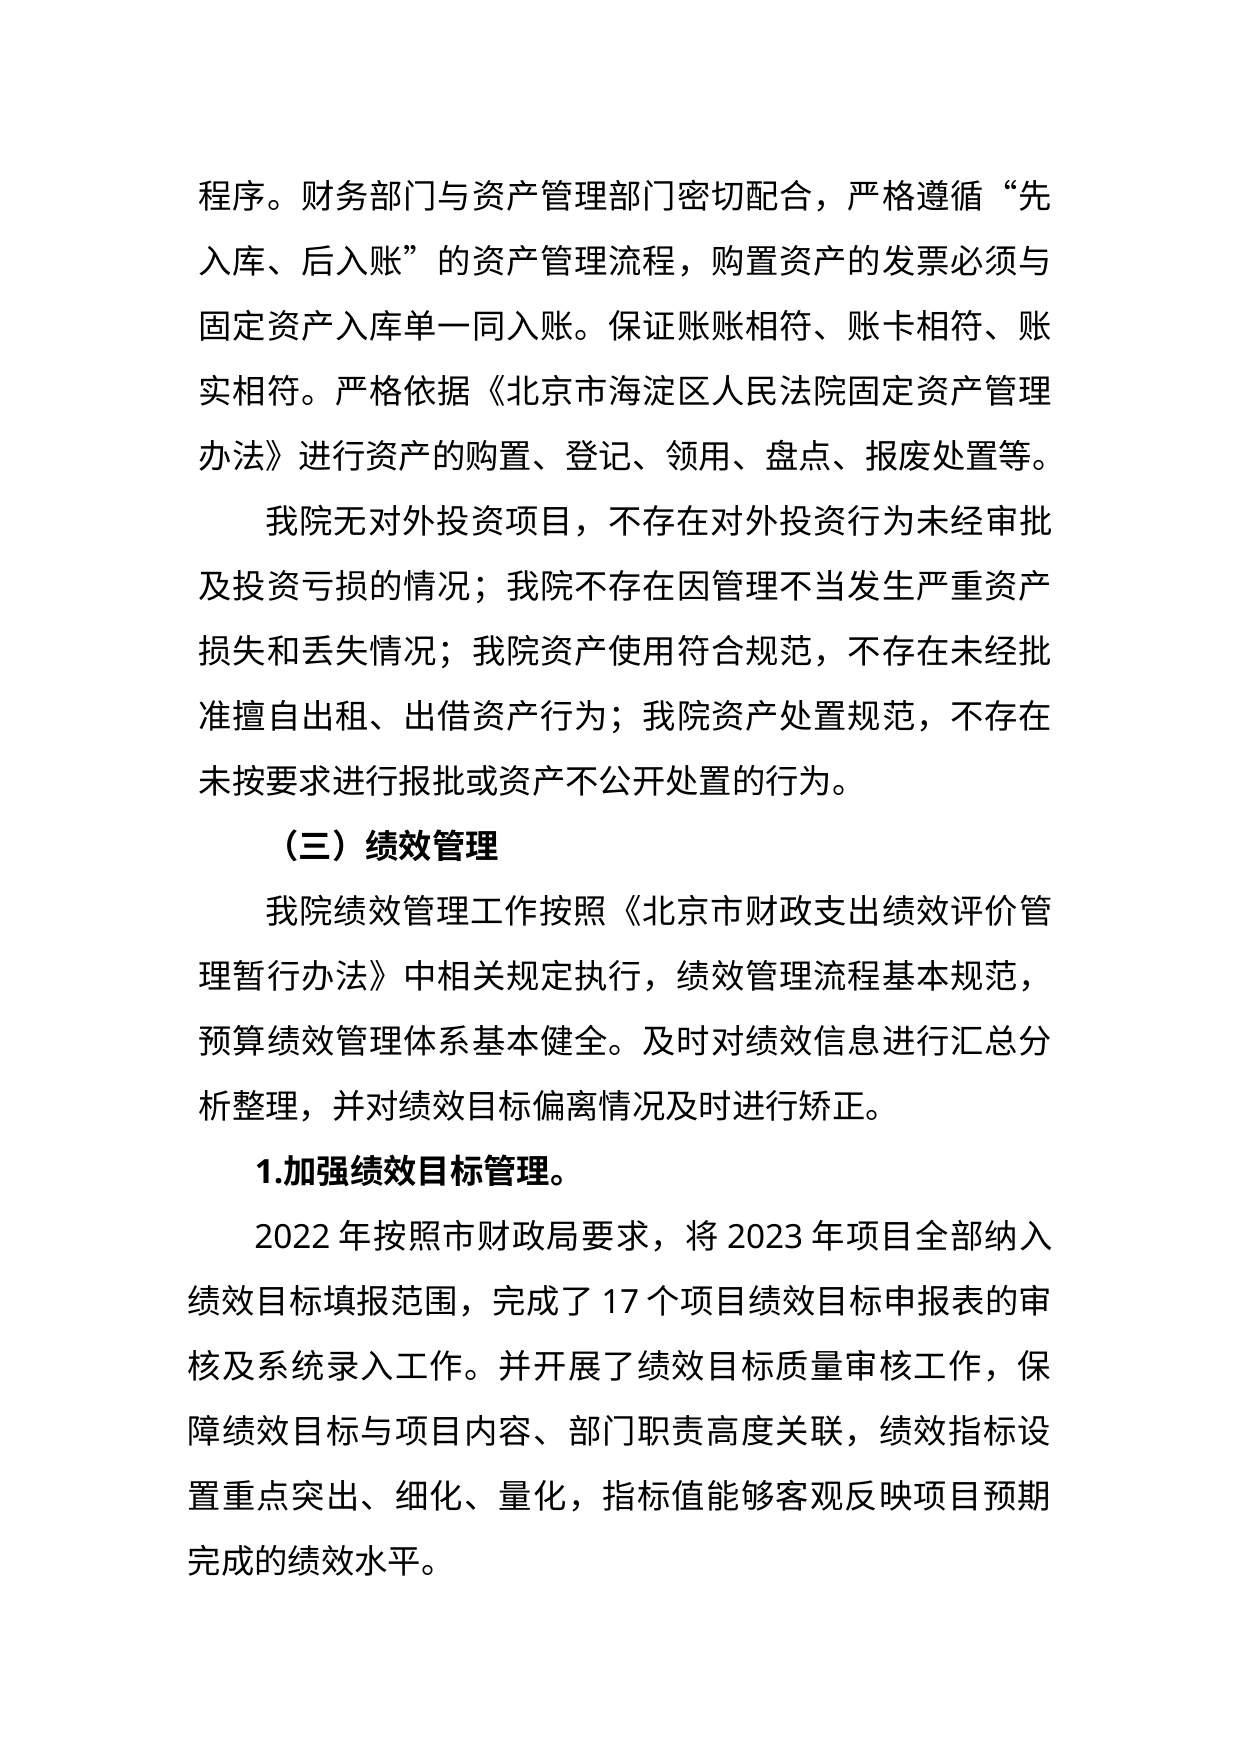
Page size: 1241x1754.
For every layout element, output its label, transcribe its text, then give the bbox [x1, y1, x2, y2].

text 2022年按照市财政局要求，将2023年项目全部纳入绩效目标填报范围，完成了17个项目绩效目标申报表的审核及系统录入工作。并开展了绩效目标质量审核工作，保障绩效目标与项目内容、部门职责高度关联，绩效指标设置重点突出、细化、量化，指标值能够客观反映项目预期完成的绩效水平。 [187, 1202, 1053, 1592]
text 我院绩效管理工作按照《北京市财政支出绩效评价管理暂行办法》中相关规定执行，绩效管理流程基本规范，预算绩效管理体系基本健全。及时对绩效信息进行汇总分析整理，并对绩效目标偏离情况及时进行矫正。 [198, 877, 1053, 1137]
text 我院无对外投资项目，不存在对外投资行为未经审批及投资亏损的情况；我院不存在因管理不当发生严重资产损失和丢失情况；我院资产使用符合规范，不存在未经批准擅自出租、出借资产行为；我院资产处置规范，不存在未按要求进行报批或资产不公开处置的行为。 [198, 487, 1053, 812]
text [198, 162, 1053, 487]
text 1.加强绩效目标管理。 [187, 1137, 1053, 1202]
text （三）绩效管理 [198, 812, 1053, 877]
